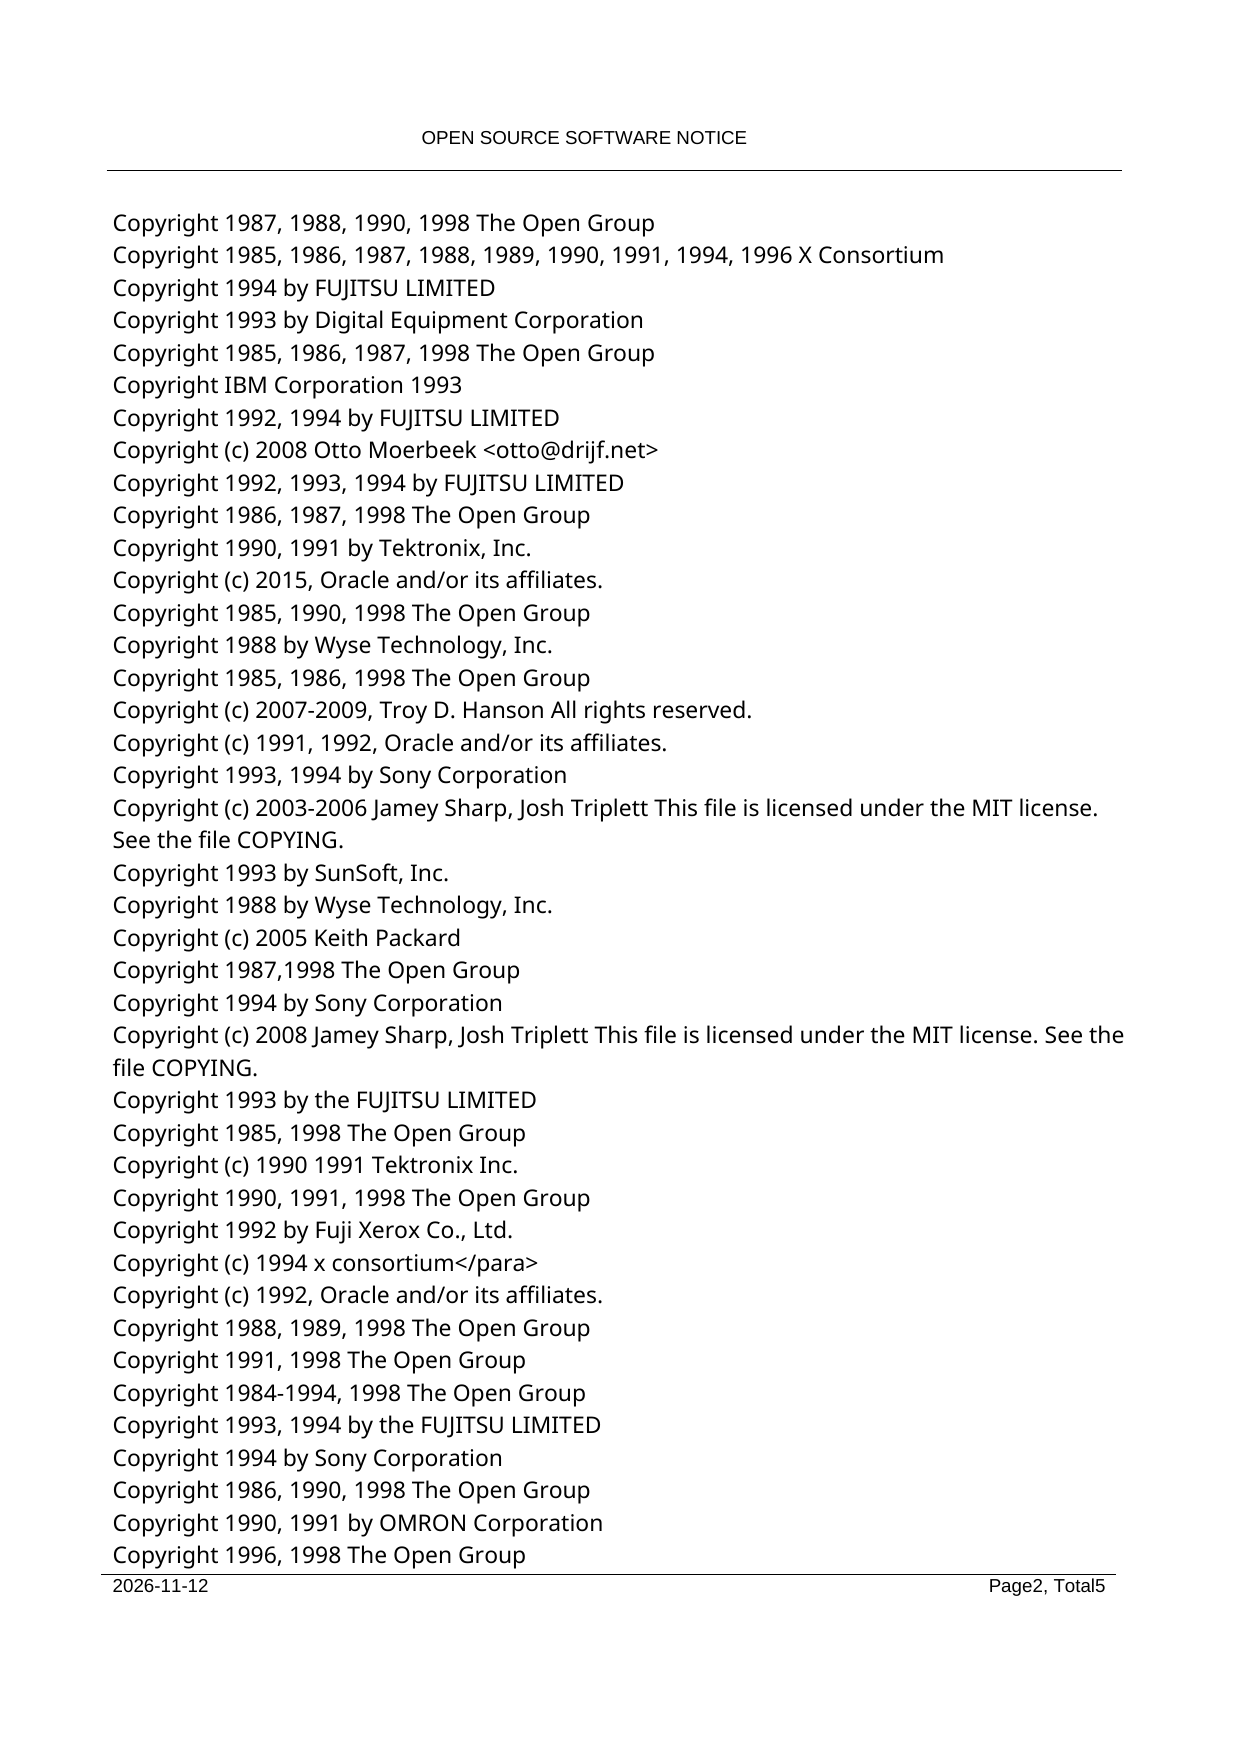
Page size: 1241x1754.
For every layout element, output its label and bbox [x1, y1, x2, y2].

text [112, 206, 1128, 1571]
